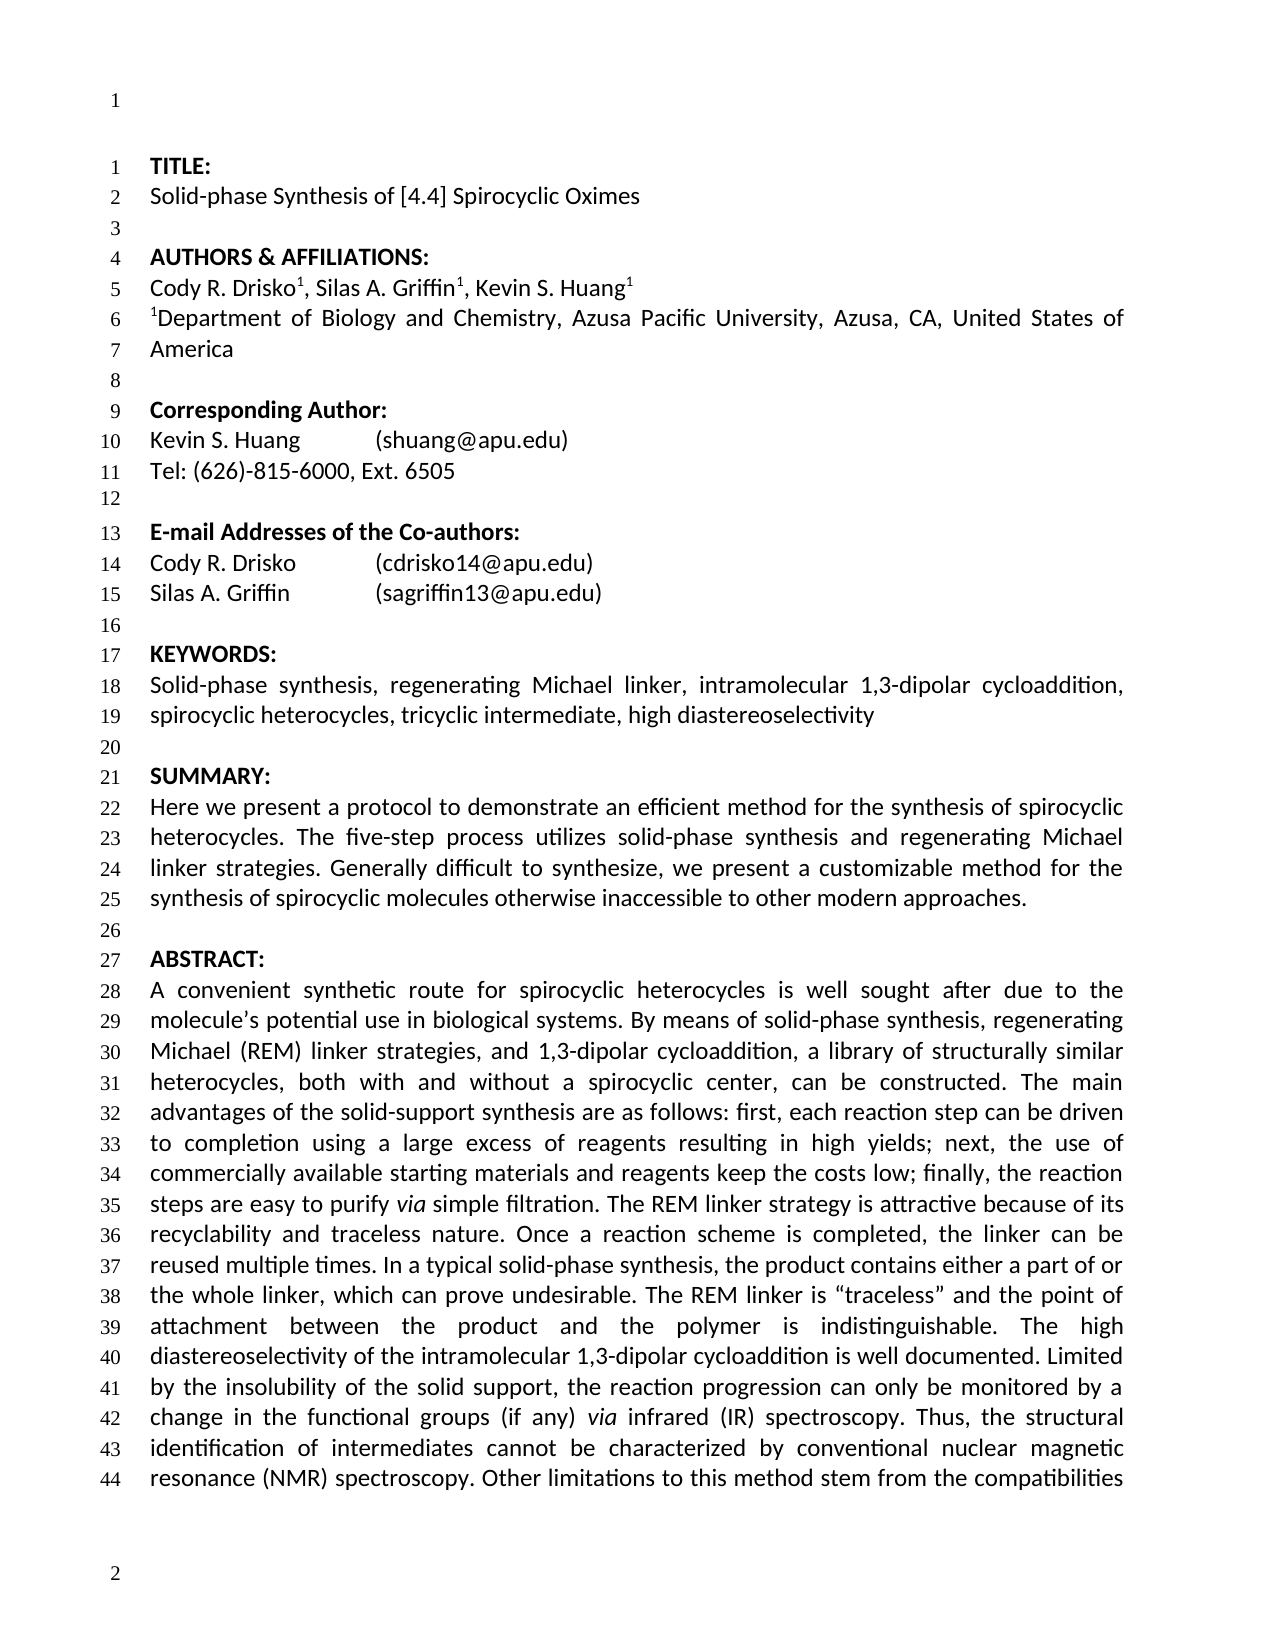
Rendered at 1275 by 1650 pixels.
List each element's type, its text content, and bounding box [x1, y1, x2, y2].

text 1Department of Biology and Chemistry, Azusa Pacific University, Azusa, CA, United States of America [150, 303, 1125, 364]
text Kevin S. Huang (shuang@apu.edu) [150, 425, 1125, 455]
text Cody R. Drisko (cdrisko14@apu.edu) [150, 547, 1125, 577]
text Solid-phase Synthesis of [4.4] Spirocyclic Oximes [150, 181, 1125, 211]
text Cody R. Drisko1, Silas A. Griffin1, Kevin S. Huang1 [150, 272, 1125, 303]
text AUTHORS & AFFILIATIONS: [150, 242, 1125, 272]
text Tel: (626)-815-6000, Ext. 6505 [150, 455, 1125, 486]
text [150, 974, 1125, 1493]
text KEYWORDS: [150, 638, 1125, 669]
text Silas A. Griffin (sagriffin13@apu.edu) [150, 577, 1125, 608]
text Corresponding Author: [150, 394, 1125, 425]
text TITLE: [150, 150, 1125, 181]
text Here we present a protocol to demonstrate an efficient method for the synthesis of spirocyclic heterocycles. The five-step process utilizes solid-phase synthesis and regenerating Michael linker strategies. Generally difficult to synthesize, we present a customizable method for the synthesis of spirocyclic molecules otherwise inaccessible to other modern approaches. [150, 791, 1125, 913]
text Solid-phase synthesis, regenerating Michael linker, intramolecular 1,3-dipolar cycloaddition, spirocyclic heterocycles, tricyclic intermediate, high diastereoselectivity [150, 669, 1125, 730]
text ABSTRACT: [150, 943, 1125, 974]
text E-mail Addresses of the Co-authors: [150, 516, 1125, 547]
text SUMMARY: [150, 760, 1125, 791]
